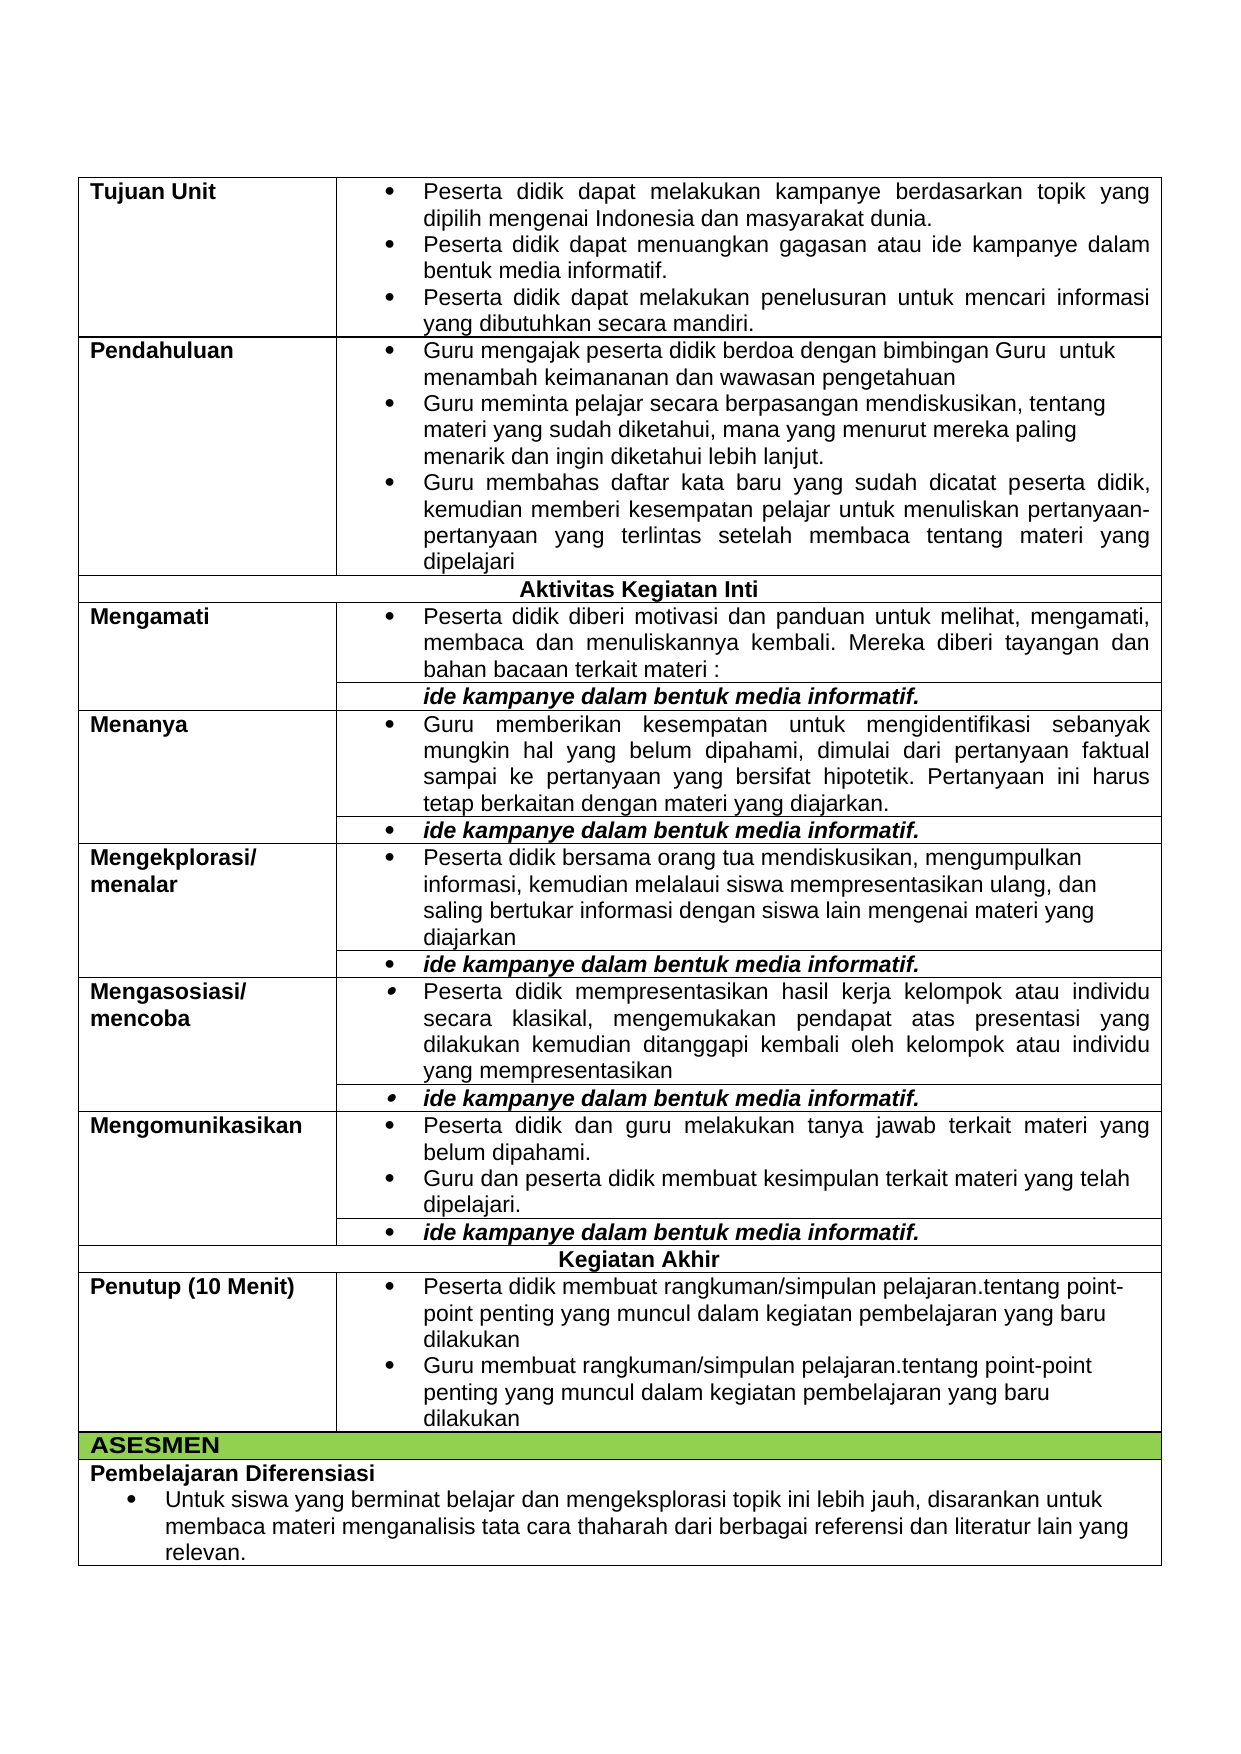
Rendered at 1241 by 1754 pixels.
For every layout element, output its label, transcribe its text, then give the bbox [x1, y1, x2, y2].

table_cell Mengomunikasikan [79, 1112, 336, 1245]
table_cell Guru mengajak peserta didik berdoa dengan bimbingan Guru untuk menambah keimananan dan wawasan pengetahuan Guru meminta pelajar secara berpasangan mendiskusikan, tentang materi yang sudah diketahui, mana yang menurut mereka paling menarik dan ingin diketahui lebih lanjut. Guru membahas daftar kata baru yang sudah dicatat peserta didik, kemudian memberi kesempatan pelajar untuk menuliskan pertanyaan-pertanyaan yang terlintas setelah membaca tentang materi yang dipelajari [337, 338, 1161, 574]
table_cell ide kampanye dalam bentuk media informatif. [337, 951, 1161, 977]
table_cell ide kampanye dalam bentuk media informatif. [337, 817, 1161, 843]
table_cell ide kampanye dalam bentuk media informatif. [337, 1219, 1161, 1245]
table_cell Mengamati [79, 603, 336, 709]
table_cell Tujuan Unit [79, 178, 336, 336]
table_cell Aktivitas Kegiatan Inti [79, 576, 1161, 602]
table_cell Peserta didik membuat rangkuman/simpulan pelajaran.tentang point-point penting yang muncul dalam kegiatan pembelajaran yang baru dilakukan Guru membuat rangkuman/simpulan pelajaran.tentang point-point penting yang muncul dalam kegiatan pembelajaran yang baru dilakukan [337, 1273, 1161, 1431]
table_cell Peserta didik dapat melakukan kampanye berdasarkan topik yang dipilih mengenai Indonesia dan masyarakat dunia. Peserta didik dapat menuangkan gagasan atau ide kampanye dalam bentuk media informatif. Peserta didik dapat melakukan penelusuran untuk mencari informasi yang dibutuhkan secara mandiri. [337, 178, 1161, 336]
table_cell Peserta didik diberi motivasi dan panduan untuk melihat, mengamati, membaca dan menuliskannya kembali. Mereka diberi tayangan dan bahan bacaan terkait materi : [337, 603, 1161, 682]
table_cell Peserta didik dan guru melakukan tanya jawab terkait materi yang belum dipahami. Guru dan peserta didik membuat kesimpulan terkait materi yang telah dipelajari. [337, 1112, 1161, 1217]
table_cell Peserta didik bersama orang tua mendiskusikan, mengumpulkan informasi, kemudian melalaui siswa mempresentasikan ulang, dan saling bertukar informasi dengan siswa lain mengenai materi yang diajarkan [337, 844, 1161, 950]
table_cell Pendahuluan [79, 338, 336, 574]
table_cell Kegiatan Akhir [79, 1246, 1161, 1272]
table_cell Guru memberikan kesempatan untuk mengidentifikasi sebanyak mungkin hal yang belum dipahami, dimulai dari pertanyaan faktual sampai ke pertanyaan yang bersifat hipotetik. Pertanyaan ini harus tetap berkaitan dengan materi yang diajarkan. [337, 711, 1161, 816]
table_cell ide kampanye dalam bentuk media informatif. [337, 1085, 1161, 1111]
table_cell Menanya [79, 711, 336, 843]
table_cell Penutup (10 Menit) [79, 1273, 336, 1431]
table_cell ASESMEN [79, 1433, 1161, 1459]
table_cell Mengasosiasi/ mencoba [79, 978, 336, 1111]
table_cell ide kampanye dalam bentuk media informatif. [337, 683, 1161, 709]
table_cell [79, 1460, 1161, 1565]
table_cell Peserta didik mempresentasikan hasil kerja kelompok atau individu secara klasikal, mengemukakan pendapat atas presentasi yang dilakukan kemudian ditanggapi kembali oleh kelompok atau individu yang mempresentasikan [337, 978, 1161, 1084]
table_cell Mengekplorasi/ menalar [79, 844, 336, 977]
